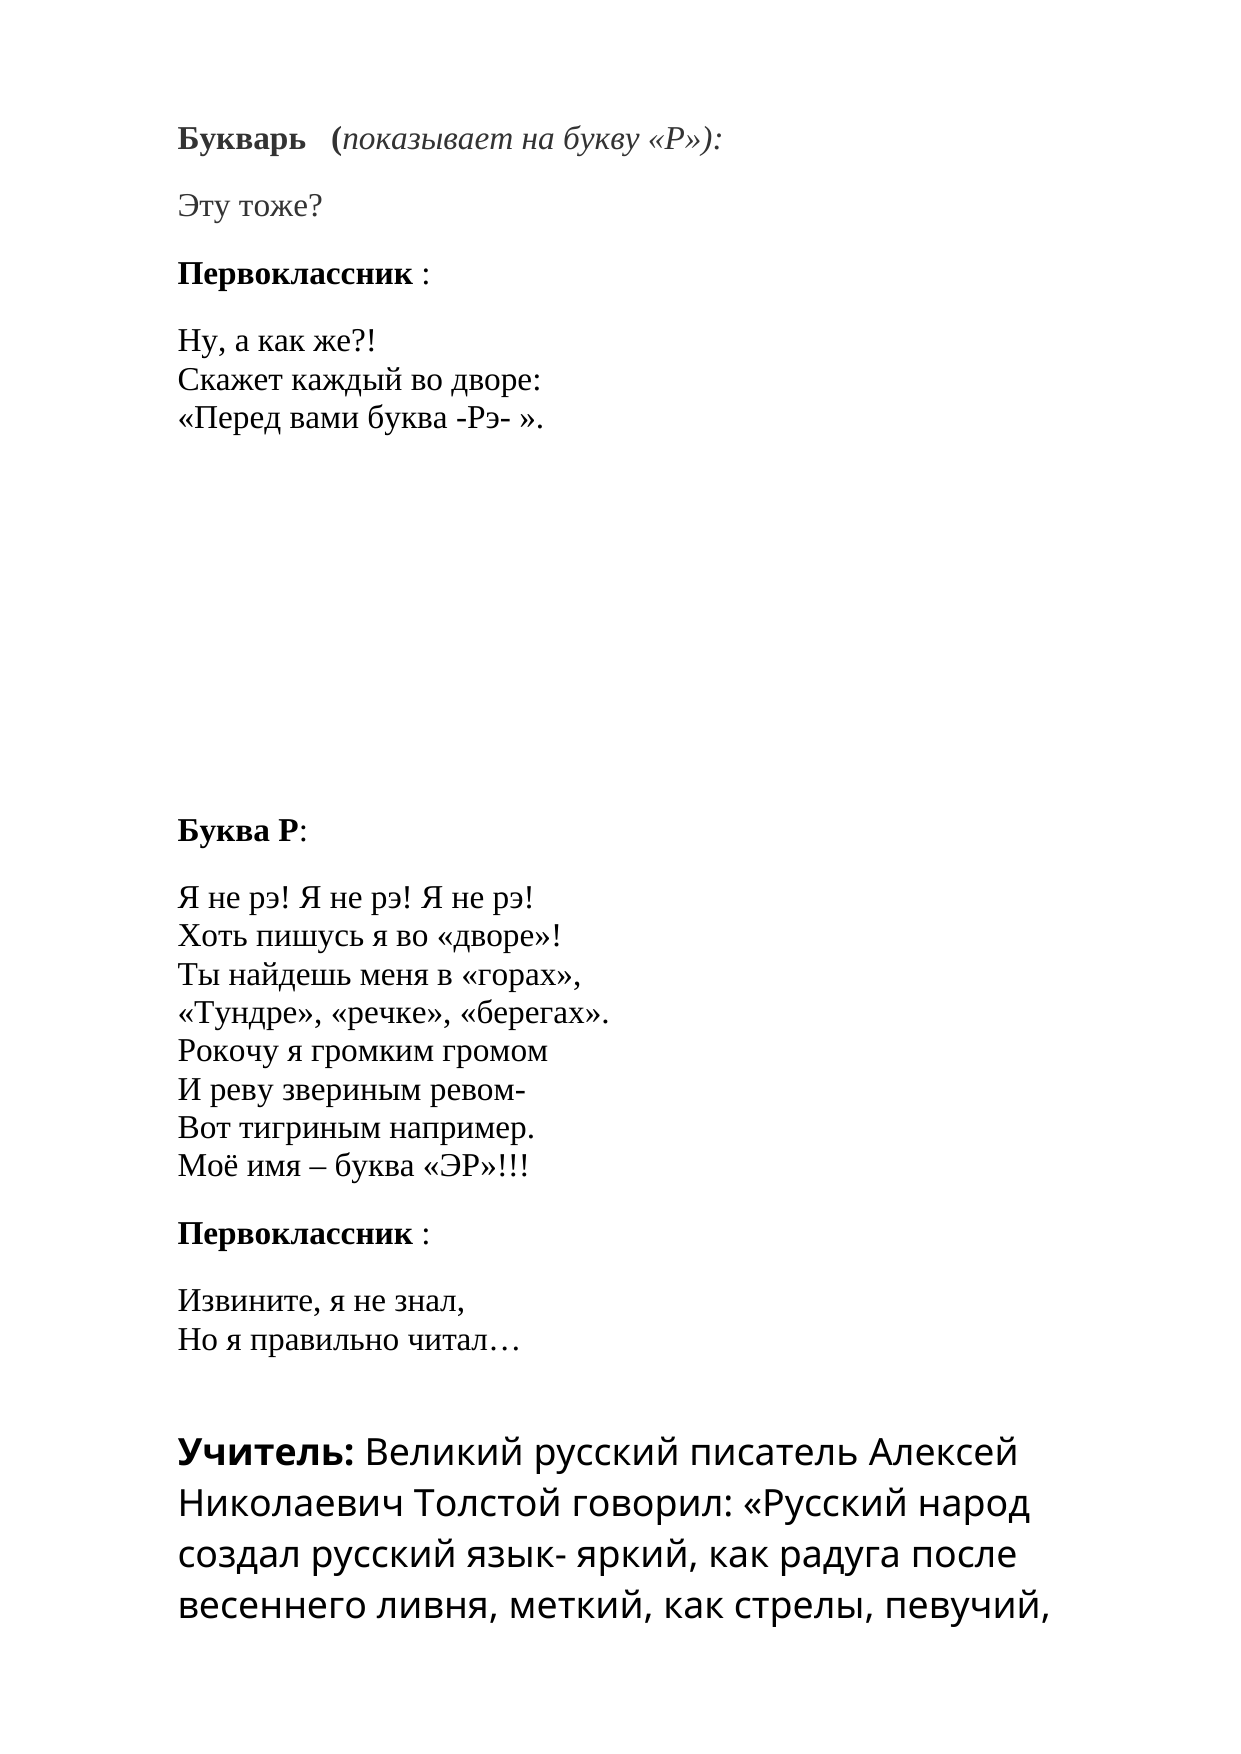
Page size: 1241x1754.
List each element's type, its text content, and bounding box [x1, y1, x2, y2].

text И реву звериным ревом- [177, 1069, 1152, 1107]
text Первоклассник : [177, 1213, 1152, 1251]
text Ты найдешь меня в «горах», [177, 954, 1152, 992]
text «Перед вами буква -Рэ- ». [177, 397, 1152, 436]
text Ну, а как же?! [177, 321, 1152, 359]
text Скажет каждый во дворе: [177, 359, 1152, 397]
text Извините, я не знал, [177, 1281, 1152, 1319]
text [177, 1425, 1152, 1629]
text Я не рэ! Я не рэ! Я не рэ! [177, 877, 1152, 916]
text Хоть пишусь я во «дворе»! [177, 916, 1152, 954]
text Буква Р: [177, 810, 1152, 848]
text Моё имя – буква «ЭР»!!! [177, 1146, 1152, 1184]
text Букварь (показывает на букву «Р»): [177, 118, 1152, 156]
text Эту тоже? [177, 186, 1152, 224]
text «Тундре», «речке», «берегах». [177, 992, 1152, 1031]
text Но я правильно читал… [177, 1319, 1152, 1357]
text Первоклассник : [177, 253, 1152, 291]
text Вот тигриным например. [177, 1107, 1152, 1146]
text Рокочу я громким громом [177, 1031, 1152, 1069]
